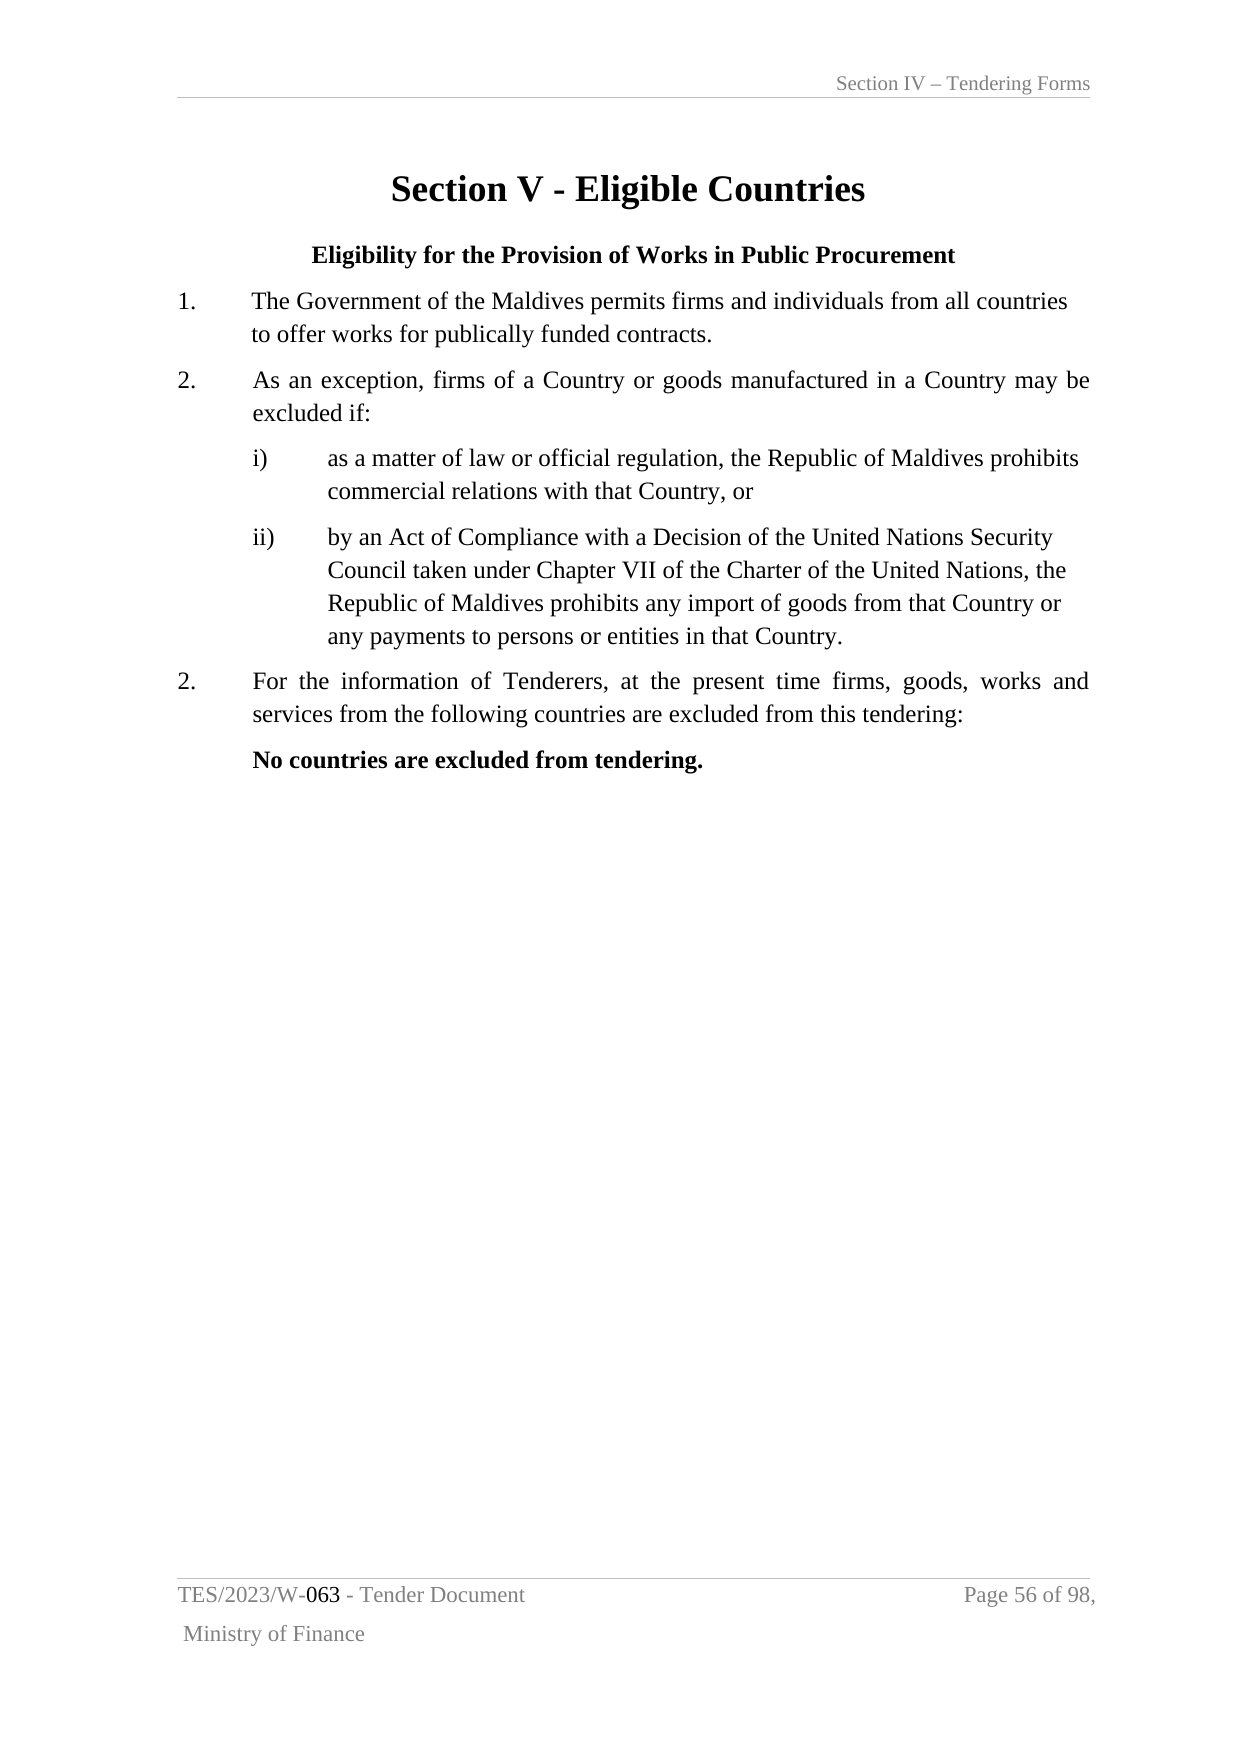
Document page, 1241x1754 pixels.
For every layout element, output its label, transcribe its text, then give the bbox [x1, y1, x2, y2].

subtitle Section V - Eligible Countries [196, 166, 1060, 209]
text Eligibility for the Provision of Works in Public Procurement [177, 241, 1090, 269]
text No countries are excluded from tendering. [177, 745, 1090, 807]
text 2. As an exception, firms of a Country or goods manufactured in a Country may be excluded if: [177, 365, 1090, 426]
text ii) by an Act of Compliance with a Decision of the United Nations Security Council taken under Chapter VII of the Charter of the United Nations, the Republic of Maldives prohibits any import of goods from that Country or any payments to persons or entities in that Country. [252, 522, 1090, 649]
text 2. For the information of Tenderers, at the present time firms, goods, works and services from the following countries are excluded from this tendering: [177, 666, 1090, 728]
text i) as a matter of law or official regulation, the Republic of Maldives prohibits commercial relations with that Country, or [252, 443, 1090, 505]
text 1. The Government of the Maldives permits firms and individuals from all countries to offer works for publically funded contracts. [177, 286, 1090, 348]
